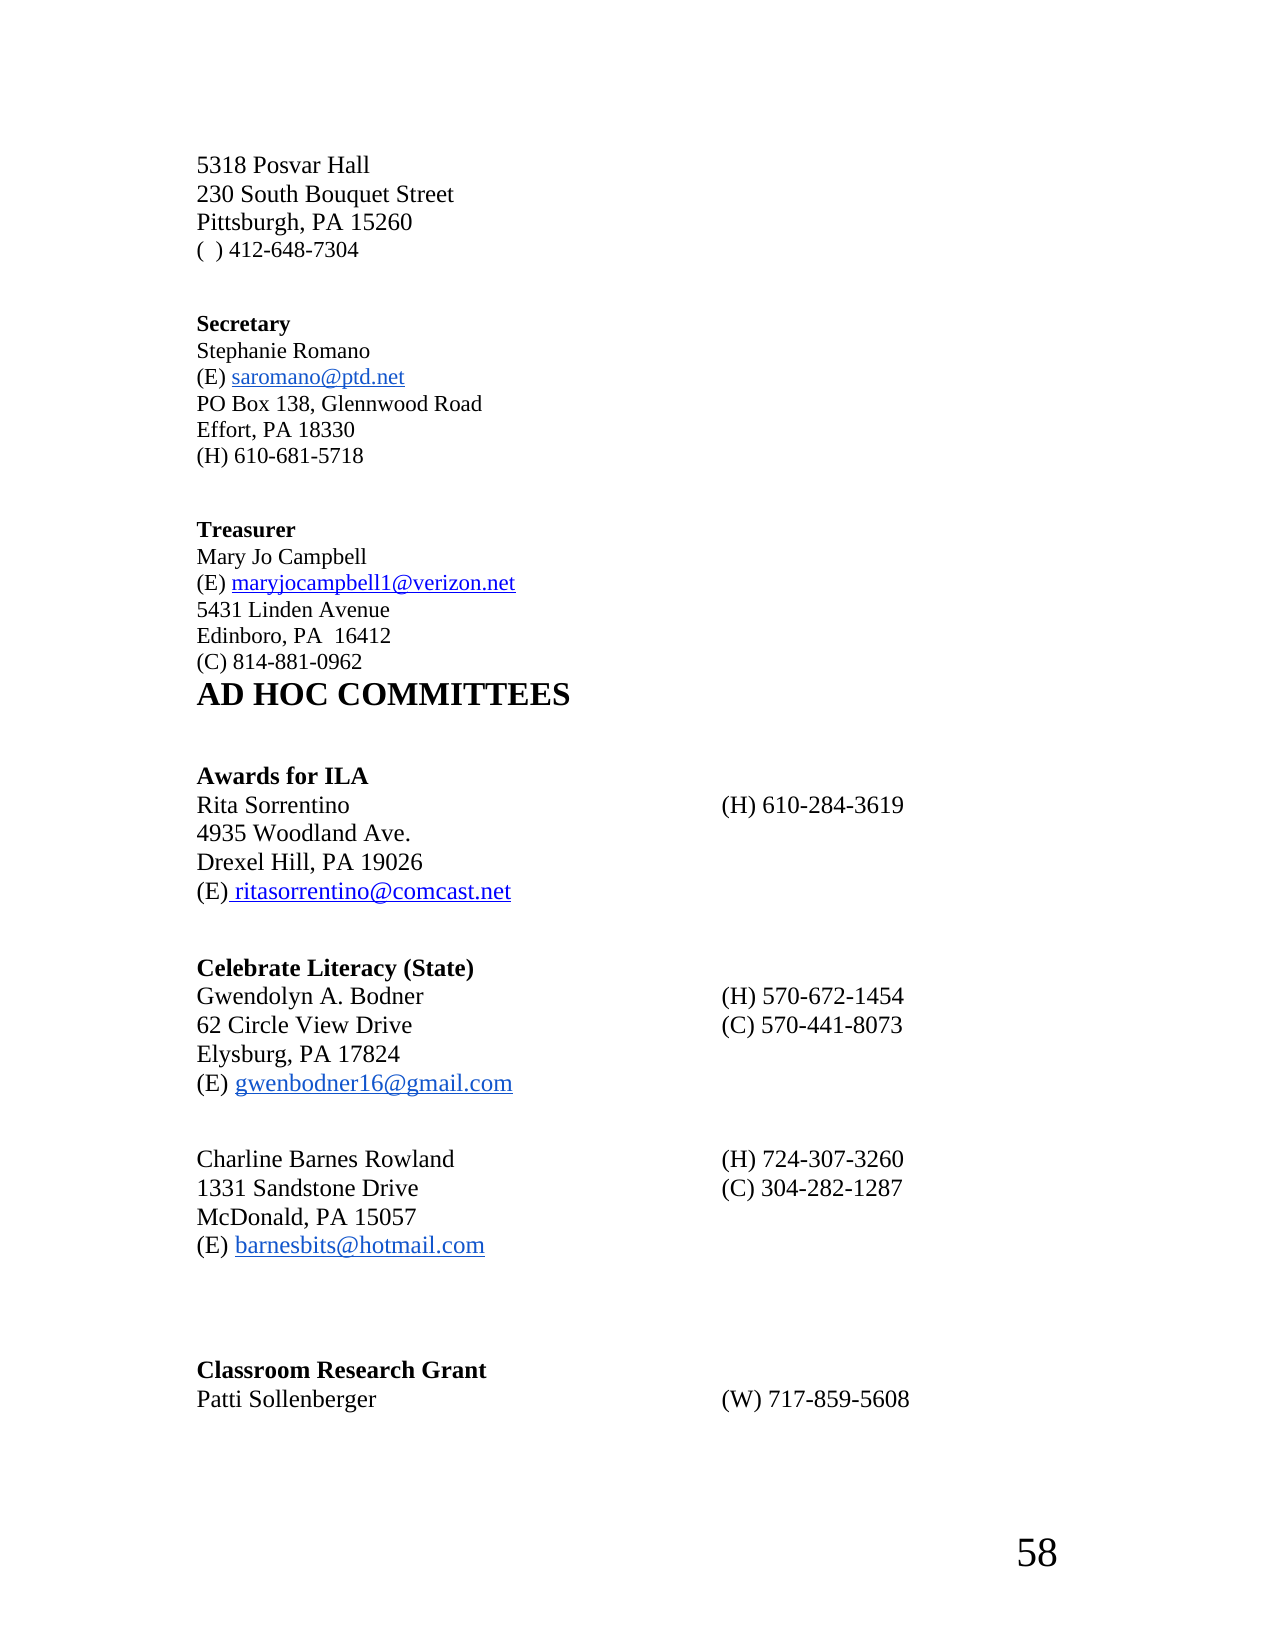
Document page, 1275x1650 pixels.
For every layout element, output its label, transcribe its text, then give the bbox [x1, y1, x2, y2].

text Treasurer [196, 517, 1057, 543]
text Effort, PA 18330 [196, 416, 1057, 442]
text Stephanie Romano [196, 337, 1057, 363]
text Patti Sollenberger (W) 717-859-5608 [196, 1384, 1057, 1413]
text Elysburg, PA 17824 [196, 1039, 1057, 1068]
text 230 South Bouquet Street [196, 179, 1057, 207]
text McDonald, PA 15057 [196, 1202, 1057, 1231]
text (C) 814-881-0962 [196, 648, 1057, 675]
text (H) 610-681-5718 [196, 442, 1057, 469]
text Drexel Hill, PA 19026 [196, 847, 1057, 876]
text 1331 Sandstone Drive (C) 304-282-1287 [196, 1173, 1057, 1202]
text Gwendolyn A. Bodner (H) 570-672-1454 [196, 981, 1057, 1010]
text Secretary [196, 311, 1057, 337]
text Charline Barnes Rowland (H) 724-307-3260 [196, 1144, 1057, 1173]
text 5318 Posvar Hall [196, 150, 1057, 179]
text Celebrate Literacy (State) [196, 953, 1057, 981]
text (E) gwenbodner16@gmail.com [196, 1068, 1057, 1096]
text 4935 Woodland Ave. [196, 818, 1057, 847]
text Mary Jo Campbell [196, 543, 1057, 569]
text AD HOC COMMITTEES [196, 675, 1057, 713]
text Classroom Research Grant [196, 1355, 1057, 1384]
text (E) barnesbits@hotmail.com [196, 1231, 1057, 1259]
text Awards for ILA [196, 761, 1057, 790]
text PO Box 138, Glennwood Road [196, 389, 1057, 416]
text ( ) 412-648-7304 [196, 236, 1057, 263]
text (E) maryjocampbell1@verizon.net [196, 569, 1057, 596]
text Edinboro, PA 16412 [196, 622, 1057, 648]
text 62 Circle View Drive (C) 570-441-8073 [196, 1010, 1057, 1039]
text Rita Sorrentino (H) 610-284-3619 [196, 790, 1057, 818]
text 5431 Linden Avenue [196, 596, 1057, 622]
text Pittsburgh, PA 15260 [196, 207, 1057, 236]
text (E) ritasorrentino@comcast.net [196, 876, 1057, 905]
text (E) saromano@ptd.net [196, 363, 1057, 389]
